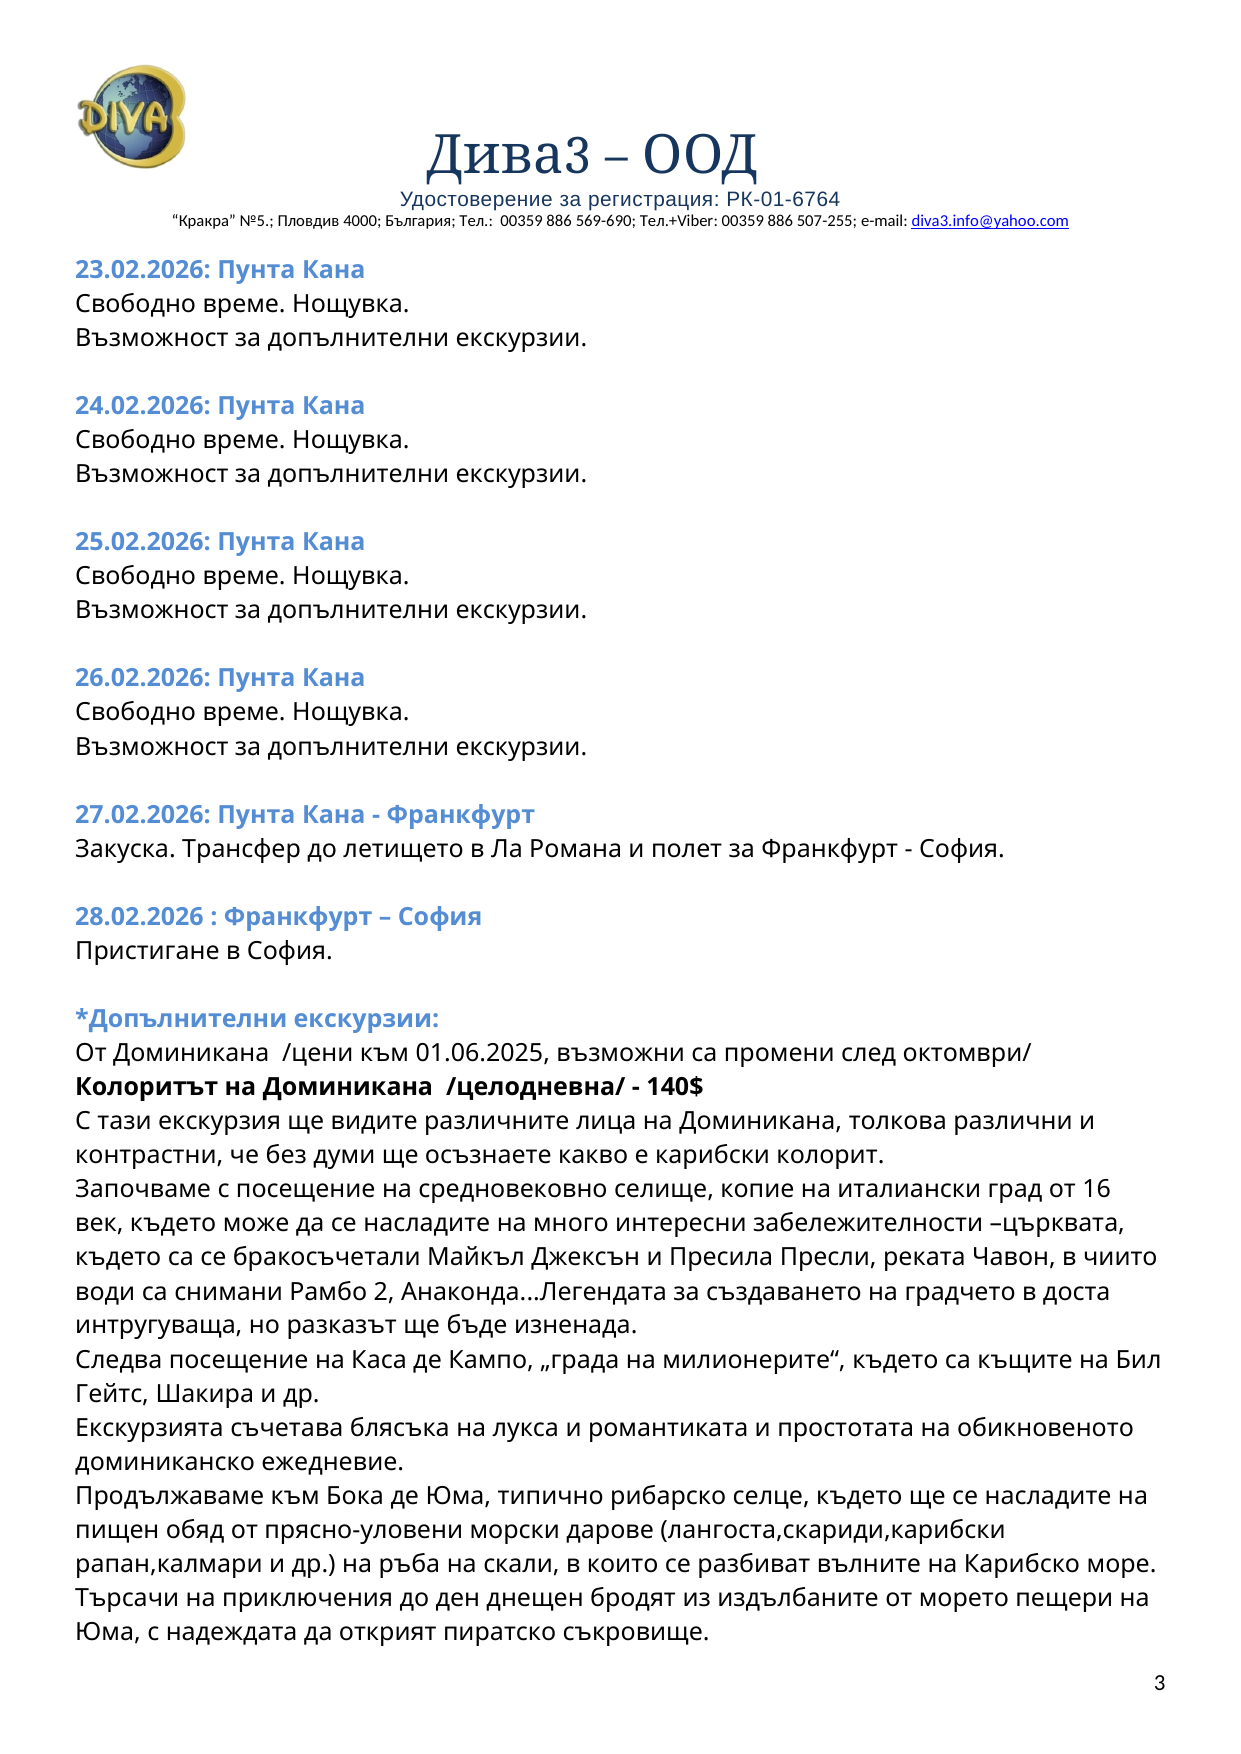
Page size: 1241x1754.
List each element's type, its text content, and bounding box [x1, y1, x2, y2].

text Пристигане в София. [75, 932, 1165, 967]
text 26.02.2026: Пунта Кана Свободно време. Нощувка. [75, 660, 1165, 728]
text Започваме с посещение на средновековно селище, копие на италиански град от 16 век, където може да се насладите на много интересни забележителности –църквата, където са се бракосъчетали Майкъл Джексън и Пресила Пресли, реката Чавон, в чиито води са снимани Рамбо 2, Анаконда...Легендата за създаването на градчето в доста интругуваща, но разказът ще бъде изненада. [75, 1171, 1165, 1341]
text Продължаваме към Бока де Юма, типично рибарско селце, където ще се насладите на пищен обяд от прясно-уловени морски дарове (лангоста,скариди,карибски рапан,калмари и др.) на ръба на скали, в които се разбиват вълните на Карибско море. Търсачи на приключения до ден днещен бродят из издълбаните от морето пещери на Юма, с надеждата да открият пиратско съкровище. [75, 1477, 1165, 1648]
text От Доминикана /цени към 01.06.2025, възможни са промени след октомври/ [75, 1035, 1165, 1069]
text 28.02.2026 : Франкфурт – София [75, 898, 1165, 932]
picture [75, 59, 190, 174]
text Следва посещение на Каса де Кампо, „града на милионерите“, където са къщите на Бил Гейтс, Шакира и др. [75, 1341, 1165, 1409]
text 27.02.2026: Пунта Кана - Франкфурт [75, 796, 1165, 830]
text *Допълнителни екскурзии: [75, 1001, 1165, 1035]
text Екскурзията съчетава блясъка на лукса и романтиката и простотата на обикновеното доминиканско ежедневие. [75, 1409, 1165, 1477]
text Закуска. Трансфер до летището в Ла Романа и полет за Франкфурт - София. [75, 830, 1165, 864]
text 23.02.2026: Пунта Кана Свободно време. Нощувка. [75, 251, 1165, 319]
text Колоритът на Доминикана /целодневна/ - 140$ [75, 1069, 1165, 1103]
text 25.02.2026: Пунта Кана Свободно време. Нощувка. [75, 524, 1165, 592]
text Възможност за допълнителни екскурзии. [75, 592, 1165, 626]
text Възможност за допълнителни екскурзии. [75, 319, 1165, 353]
text 24.02.2026: Пунта Кана Свободно време. Нощувка. [75, 387, 1165, 456]
text Възможност за допълнителни екскурзии. [75, 728, 1165, 762]
text С тази екскурзия ще видите различните лица на Доминикана, толкова различни и контрастни, че без думи ще осъзнаете какво е карибски колорит. [75, 1103, 1165, 1171]
text Възможност за допълнителни екскурзии. [75, 456, 1165, 490]
